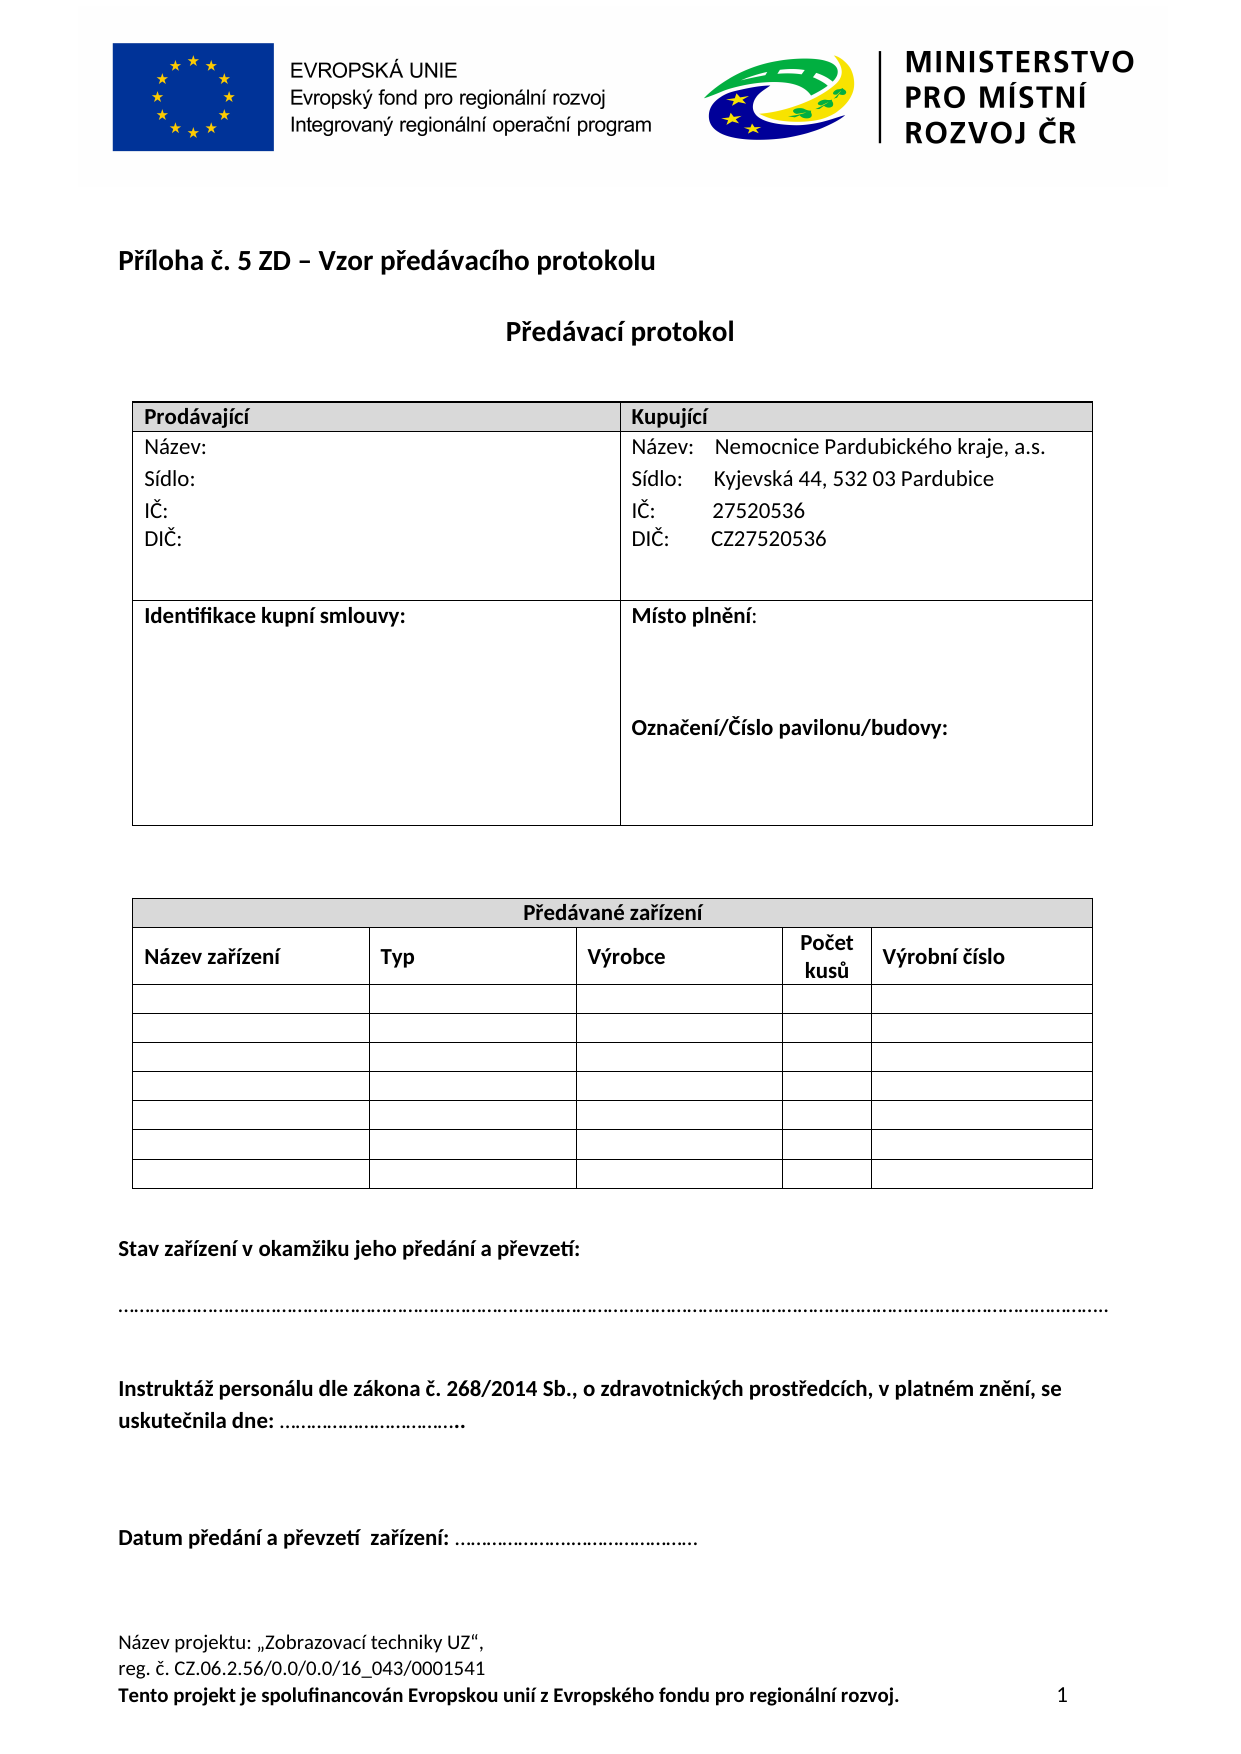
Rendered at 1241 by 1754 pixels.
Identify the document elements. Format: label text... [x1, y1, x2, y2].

table_cell [783, 1043, 871, 1071]
table_cell [577, 1160, 782, 1187]
table_cell Místo plnění: Označení/Číslo pavilonu/budovy: [621, 601, 1092, 825]
table_cell [783, 1072, 871, 1100]
table_cell Název zařízení [133, 928, 369, 984]
table_cell [872, 985, 1092, 1013]
table_cell [370, 1014, 576, 1042]
table_cell [872, 1130, 1092, 1158]
text …………………………………………………………………………………………………………………………………………………………………….. [118, 1290, 1122, 1318]
table_cell [783, 1101, 871, 1129]
table_cell [783, 1130, 871, 1158]
table_cell Název: Sídlo: IČ: DIČ: [133, 432, 620, 600]
table_cell [577, 1072, 782, 1100]
subtitle Předávací protokol [118, 313, 1122, 349]
table_cell [133, 1072, 369, 1100]
table_cell [370, 1160, 576, 1187]
table_header Prodávající [133, 403, 620, 431]
table_cell [872, 1160, 1092, 1187]
table_header Kupující [621, 403, 1092, 431]
table_cell [872, 1043, 1092, 1071]
table_cell Název: Nemocnice Pardubického kraje, a.s. Sídlo: Kyjevská 44, 532 03 Pardubice IČ: 27520536 DIČ: CZ27520536 [621, 432, 1092, 600]
table_cell [133, 1130, 369, 1158]
table_cell [872, 1101, 1092, 1129]
table_cell [370, 985, 576, 1013]
table_cell Počet kusů [783, 928, 871, 984]
table_cell Typ [370, 928, 576, 984]
table_cell [577, 1043, 782, 1071]
table_cell [133, 1101, 369, 1129]
table_cell [370, 1101, 576, 1129]
table_cell [577, 1130, 782, 1158]
table_cell [133, 985, 369, 1013]
table_cell [133, 1043, 369, 1071]
table_cell [783, 1160, 871, 1187]
table_cell [783, 985, 871, 1013]
table_cell [577, 1101, 782, 1129]
picture [77, 6, 1169, 187]
table_cell [577, 985, 782, 1013]
table_cell [872, 1072, 1092, 1100]
table_header Předávané zařízení [133, 899, 1092, 927]
text Stav zařízení v okamžiku jeho předání a převzetí: [118, 1234, 1122, 1262]
table_cell [370, 1072, 576, 1100]
table_cell Identifikace kupní smlouvy: [133, 601, 620, 825]
table_cell [133, 1160, 369, 1187]
table_cell Výrobní číslo [872, 928, 1092, 984]
table_cell [370, 1043, 576, 1071]
table_cell [872, 1014, 1092, 1042]
subtitle Příloha č. 5 ZD – Vzor předávacího protokolu [118, 242, 1122, 278]
table_cell [133, 1014, 369, 1042]
table_cell Výrobce [577, 928, 782, 984]
table_cell [370, 1130, 576, 1158]
table_cell [783, 1014, 871, 1042]
table_cell [577, 1014, 782, 1042]
text Instruktáž personálu dle zákona č. 268/2014 Sb., o zdravotnických prostředcích, v platném znění, se uskutečnila dne: …………………………….. [118, 1374, 1122, 1435]
text Datum předání a převzetí zařízení: ………………….…………………… [118, 1523, 1122, 1551]
